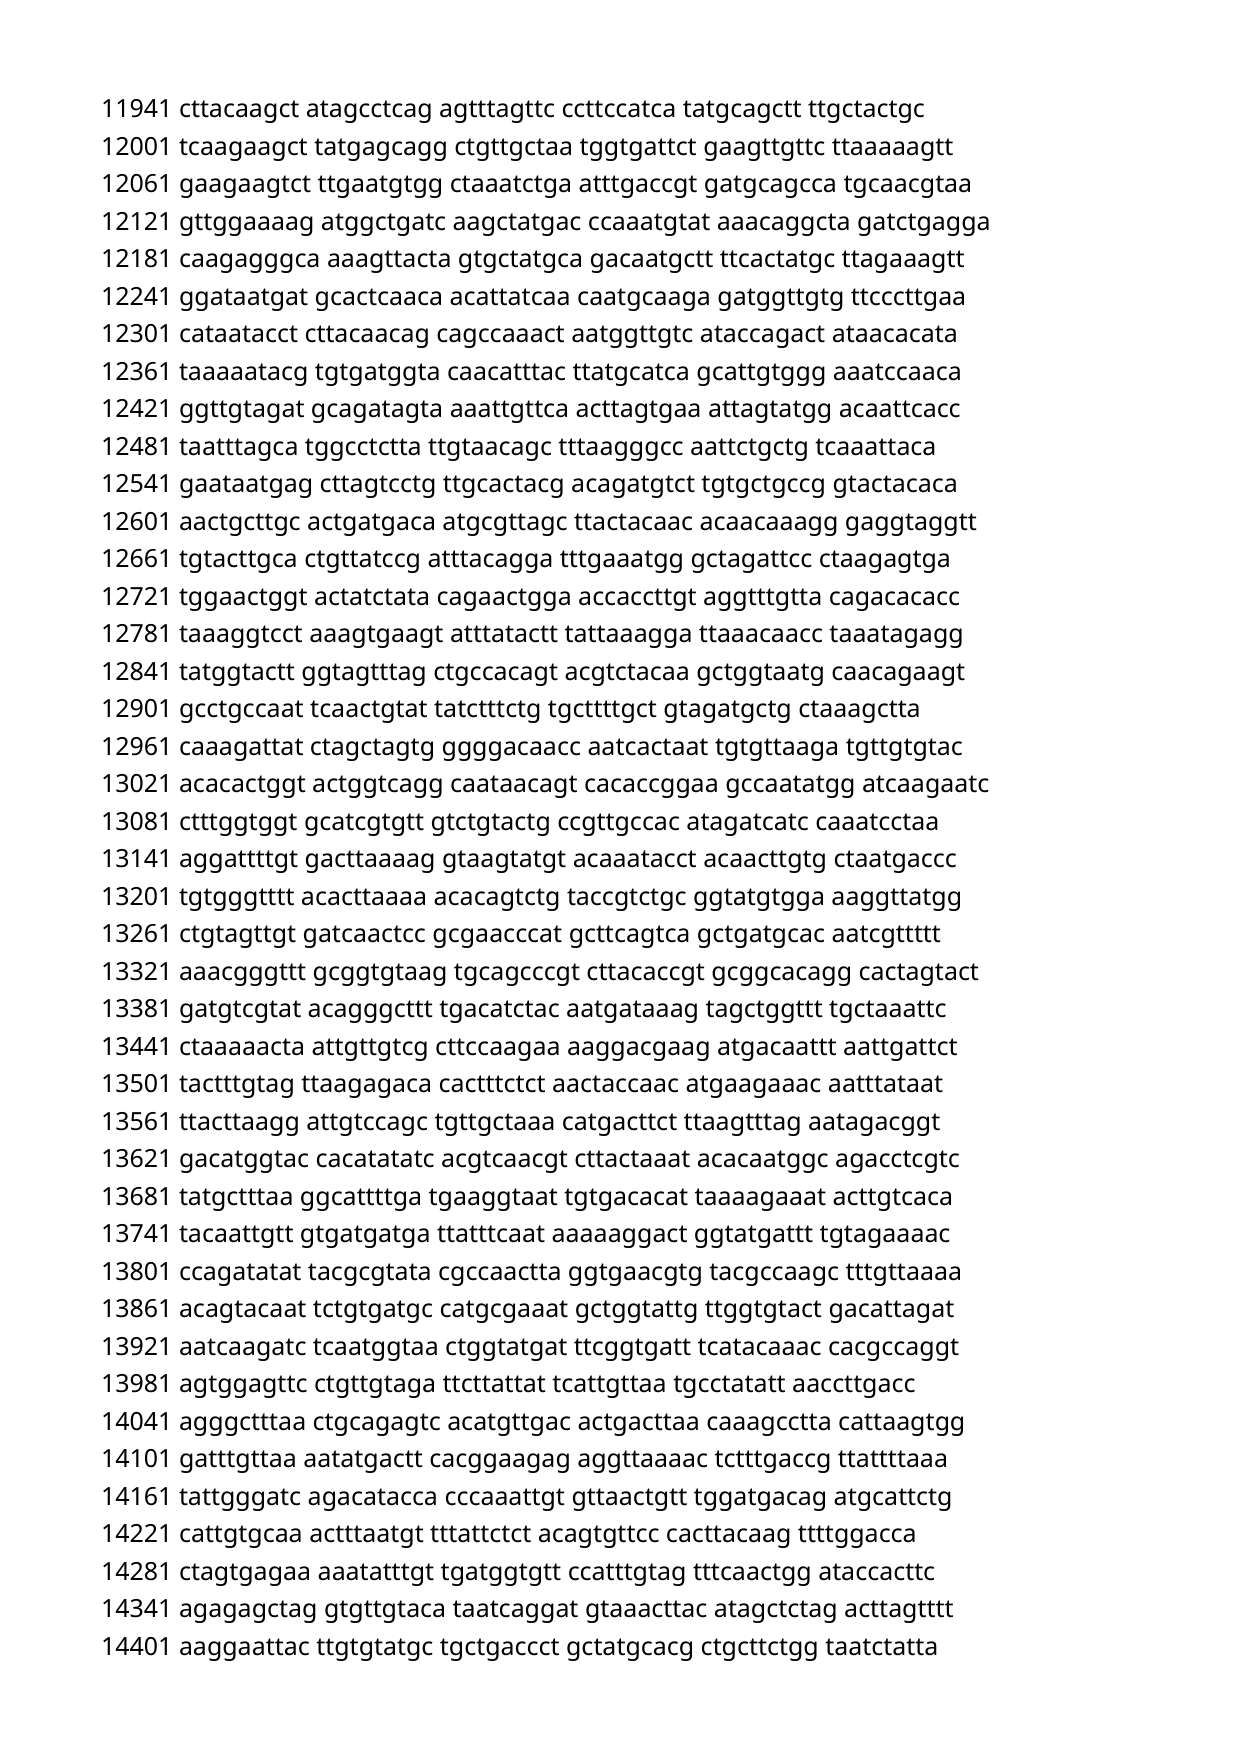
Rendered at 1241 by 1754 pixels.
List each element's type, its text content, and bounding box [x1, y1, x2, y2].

text 13621 gacatggtac cacatatatc acgtcaacgt cttactaaat acacaatggc agacctcgtc [75, 1139, 1165, 1177]
text 13081 ctttggtggt gcatcgtgtt gtctgtactg ccgttgccac atagatcatc caaatcctaa [75, 802, 1165, 839]
text 12241 ggataatgat gcactcaaca acattatcaa caatgcaaga gatggttgtg ttcccttgaa [75, 277, 1165, 314]
text 13801 ccagatatat tacgcgtata cgccaactta ggtgaacgtg tacgccaagc tttgttaaaa [75, 1252, 1165, 1289]
text 13381 gatgtcgtat acagggcttt tgacatctac aatgataaag tagctggttt tgctaaattc [75, 989, 1165, 1027]
text 12901 gcctgccaat tcaactgtat tatctttctg tgcttttgct gtagatgctg ctaaagctta [75, 689, 1165, 727]
text 14341 agagagctag gtgttgtaca taatcaggat gtaaacttac atagctctag acttagtttt [75, 1589, 1165, 1627]
text 13141 aggattttgt gacttaaaag gtaagtatgt acaaatacct acaacttgtg ctaatgaccc [75, 839, 1165, 877]
text 12421 ggttgtagat gcagatagta aaattgttca acttagtgaa attagtatgg acaattcacc [75, 389, 1165, 427]
text 11941 cttacaagct atagcctcag agtttagttc ccttccatca tatgcagctt ttgctactgc [75, 89, 1165, 127]
text 13741 tacaattgtt gtgatgatga ttatttcaat aaaaaggact ggtatgattt tgtagaaaac [75, 1214, 1165, 1252]
text 14221 cattgtgcaa actttaatgt tttattctct acagtgttcc cacttacaag ttttggacca [75, 1514, 1165, 1552]
text 12001 tcaagaagct tatgagcagg ctgttgctaa tggtgattct gaagttgttc ttaaaaagtt [75, 127, 1165, 164]
text 12601 aactgcttgc actgatgaca atgcgttagc ttactacaac acaacaaagg gaggtaggtt [75, 502, 1165, 539]
text 14161 tattgggatc agacatacca cccaaattgt gttaactgtt tggatgacag atgcattctg [75, 1477, 1165, 1514]
text 12541 gaataatgag cttagtcctg ttgcactacg acagatgtct tgtgctgccg gtactacaca [75, 464, 1165, 502]
text 12961 caaagattat ctagctagtg ggggacaacc aatcactaat tgtgttaaga tgttgtgtac [75, 727, 1165, 764]
text 12781 taaaggtcct aaagtgaagt atttatactt tattaaagga ttaaacaacc taaatagagg [75, 614, 1165, 652]
text 13201 tgtgggtttt acacttaaaa acacagtctg taccgtctgc ggtatgtgga aaggttatgg [75, 877, 1165, 914]
text 14281 ctagtgagaa aaatatttgt tgatggtgtt ccatttgtag tttcaactgg ataccacttc [75, 1552, 1165, 1589]
text 13981 agtggagttc ctgttgtaga ttcttattat tcattgttaa tgcctatatt aaccttgacc [75, 1364, 1165, 1402]
text 13921 aatcaagatc tcaatggtaa ctggtatgat ttcggtgatt tcatacaaac cacgccaggt [75, 1327, 1165, 1364]
text 14041 agggctttaa ctgcagagtc acatgttgac actgacttaa caaagcctta cattaagtgg [75, 1402, 1165, 1439]
text 12301 cataatacct cttacaacag cagccaaact aatggttgtc ataccagact ataacacata [75, 314, 1165, 352]
text 12061 gaagaagtct ttgaatgtgg ctaaatctga atttgaccgt gatgcagcca tgcaacgtaa [75, 164, 1165, 202]
text 13021 acacactggt actggtcagg caataacagt cacaccggaa gccaatatgg atcaagaatc [75, 764, 1165, 802]
text 13441 ctaaaaacta attgttgtcg cttccaagaa aaggacgaag atgacaattt aattgattct [75, 1027, 1165, 1064]
text 12661 tgtacttgca ctgttatccg atttacagga tttgaaatgg gctagattcc ctaagagtga [75, 539, 1165, 577]
text 13261 ctgtagttgt gatcaactcc gcgaacccat gcttcagtca gctgatgcac aatcgttttt [75, 914, 1165, 952]
text 12181 caagagggca aaagttacta gtgctatgca gacaatgctt ttcactatgc ttagaaagtt [75, 239, 1165, 277]
text 12121 gttggaaaag atggctgatc aagctatgac ccaaatgtat aaacaggcta gatctgagga [75, 202, 1165, 239]
text 12721 tggaactggt actatctata cagaactgga accaccttgt aggtttgtta cagacacacc [75, 577, 1165, 614]
text 13861 acagtacaat tctgtgatgc catgcgaaat gctggtattg ttggtgtact gacattagat [75, 1289, 1165, 1327]
text 13681 tatgctttaa ggcattttga tgaaggtaat tgtgacacat taaaagaaat acttgtcaca [75, 1177, 1165, 1214]
text 12841 tatggtactt ggtagtttag ctgccacagt acgtctacaa gctggtaatg caacagaagt [75, 652, 1165, 689]
text 12481 taatttagca tggcctctta ttgtaacagc tttaagggcc aattctgctg tcaaattaca [75, 427, 1165, 464]
text 13321 aaacgggttt gcggtgtaag tgcagcccgt cttacaccgt gcggcacagg cactagtact [75, 952, 1165, 989]
text 14401 aaggaattac ttgtgtatgc tgctgaccct gctatgcacg ctgcttctgg taatctatta [75, 1627, 1165, 1664]
text 13561 ttacttaagg attgtccagc tgttgctaaa catgacttct ttaagtttag aatagacggt [75, 1102, 1165, 1139]
text 12361 taaaaatacg tgtgatggta caacatttac ttatgcatca gcattgtggg aaatccaaca [75, 352, 1165, 389]
text 14101 gatttgttaa aatatgactt cacggaagag aggttaaaac tctttgaccg ttattttaaa [75, 1439, 1165, 1477]
text 13501 tactttgtag ttaagagaca cactttctct aactaccaac atgaagaaac aatttataat [75, 1064, 1165, 1102]
